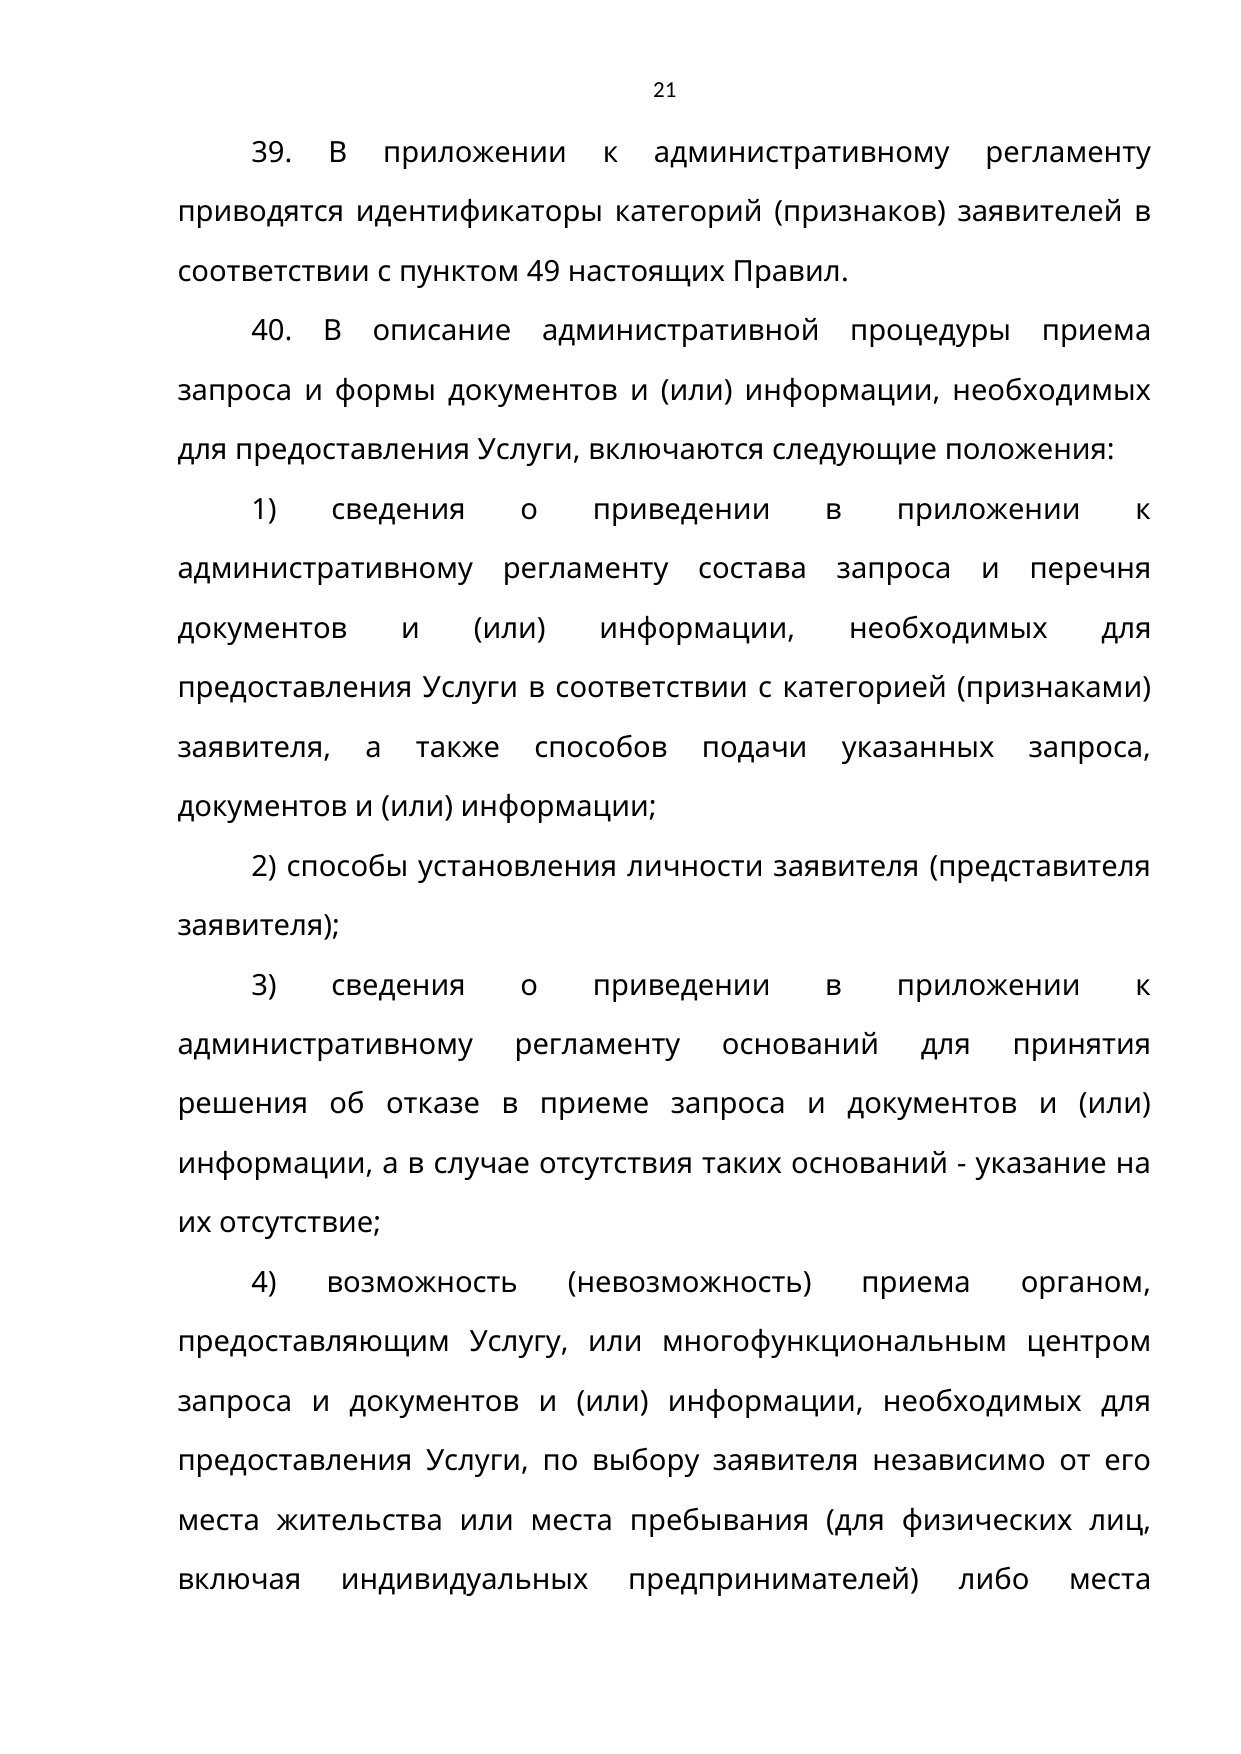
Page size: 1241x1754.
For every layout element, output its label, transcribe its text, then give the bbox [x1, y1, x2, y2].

text 39. В приложении к административному регламенту приводятся идентификаторы категорий (признаков) заявителей в соответствии с пунктом 49 настоящих Правил. [177, 131, 1152, 290]
text 2) способы установления личности заявителя (представителя заявителя); [177, 845, 1152, 944]
text 1) сведения о приведении в приложении к административному регламенту состава запроса и перечня документов и (или) информации, необходимых для предоставления Услуги в соответствии с категорией (признаками) заявителя, а также способов подачи указанных запроса, документов и (или) информации; [177, 488, 1152, 825]
text 3) сведения о приведении в приложении к административному регламенту оснований для принятия решения об отказе в приеме запроса и документов и (или) информации, а в случае отсутствия таких оснований - указание на их отсутствие; [177, 964, 1152, 1241]
text 40. В описание административной процедуры приема запроса и формы документов и (или) информации, необходимых для предоставления Услуги, включаются следующие положения: [177, 309, 1152, 468]
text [177, 1261, 1152, 1598]
